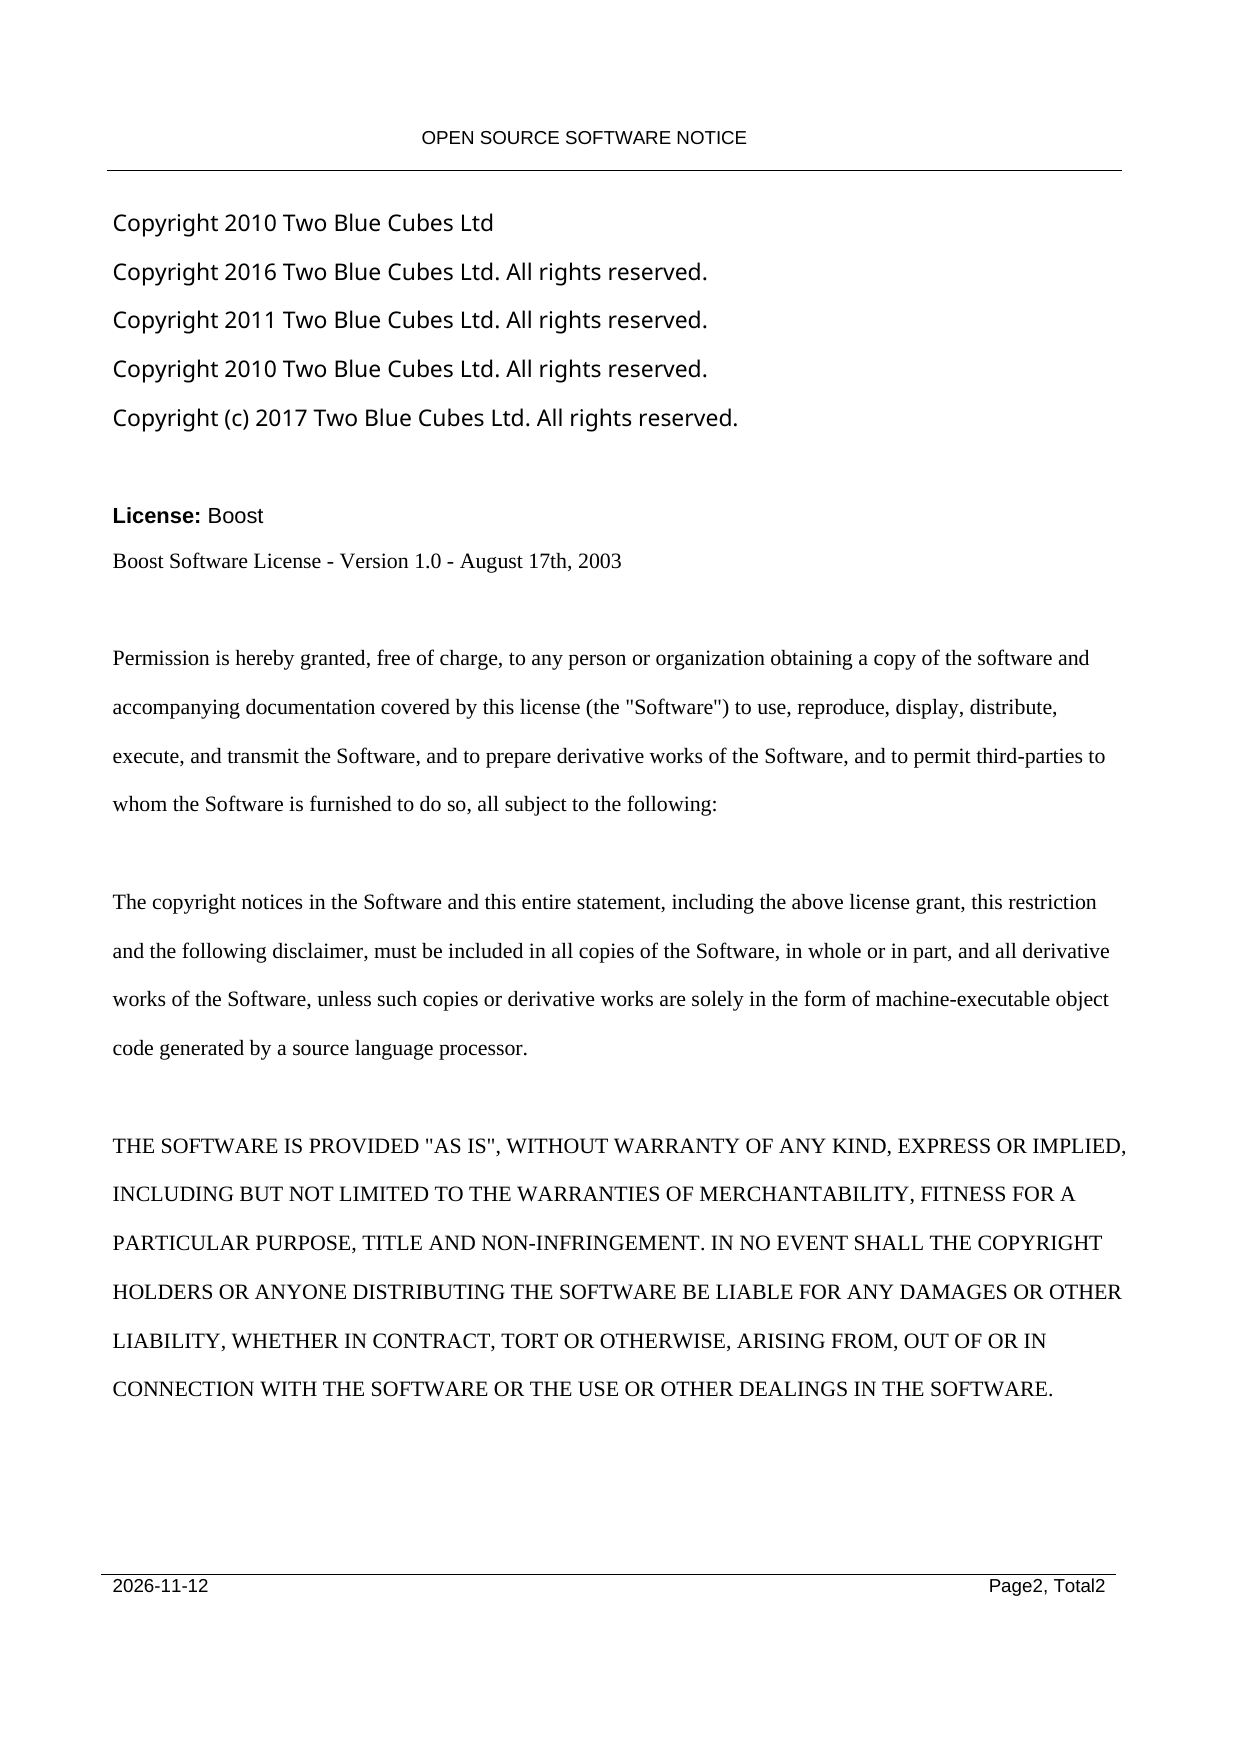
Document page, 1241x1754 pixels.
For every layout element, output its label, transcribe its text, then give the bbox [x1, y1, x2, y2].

text License: Boost [112, 499, 1128, 531]
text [112, 206, 1128, 483]
text Boost Software License - Version 1.0 - August 17th, 2003 Permission is hereby granted, free of charge, to any person or organization obtaining a copy of the software and accompanying documentation covered by this license (the "Software") to use, reproduce, display, distribute, execute, and transmit the Software, and to prepare derivative works of the Software, and to permit third-parties to whom the Software is furnished to do so, all subject to the following: The copyright notices in the Software and this entire statement, including the above license grant, this restriction and the following disclaimer, must be included in all copies of the Software, in whole or in part, and all derivative works of the Software, unless such copies or derivative works are solely in the form of machine-executable object code generated by a source language processor. THE SOFTWARE IS PROVIDED "AS IS", WITHOUT WARRANTY OF ANY KIND, EXPRESS OR IMPLIED, INCLUDING BUT NOT LIMITED TO THE WARRANTIES OF MERCHANTABILITY, FITNESS FOR A PARTICULAR PURPOSE, TITLE AND NON-INFRINGEMENT. IN NO EVENT SHALL THE COPYRIGHT HOLDERS OR ANYONE DISTRIBUTING THE SOFTWARE BE LIABLE FOR ANY DAMAGES OR OTHER LIABILITY, WHETHER IN CONTRACT, TORT OR OTHERWISE, ARISING FROM, OUT OF OR IN CONNECTION WITH THE SOFTWARE OR THE USE OR OTHER DEALINGS IN THE SOFTWARE. [112, 544, 1128, 1405]
